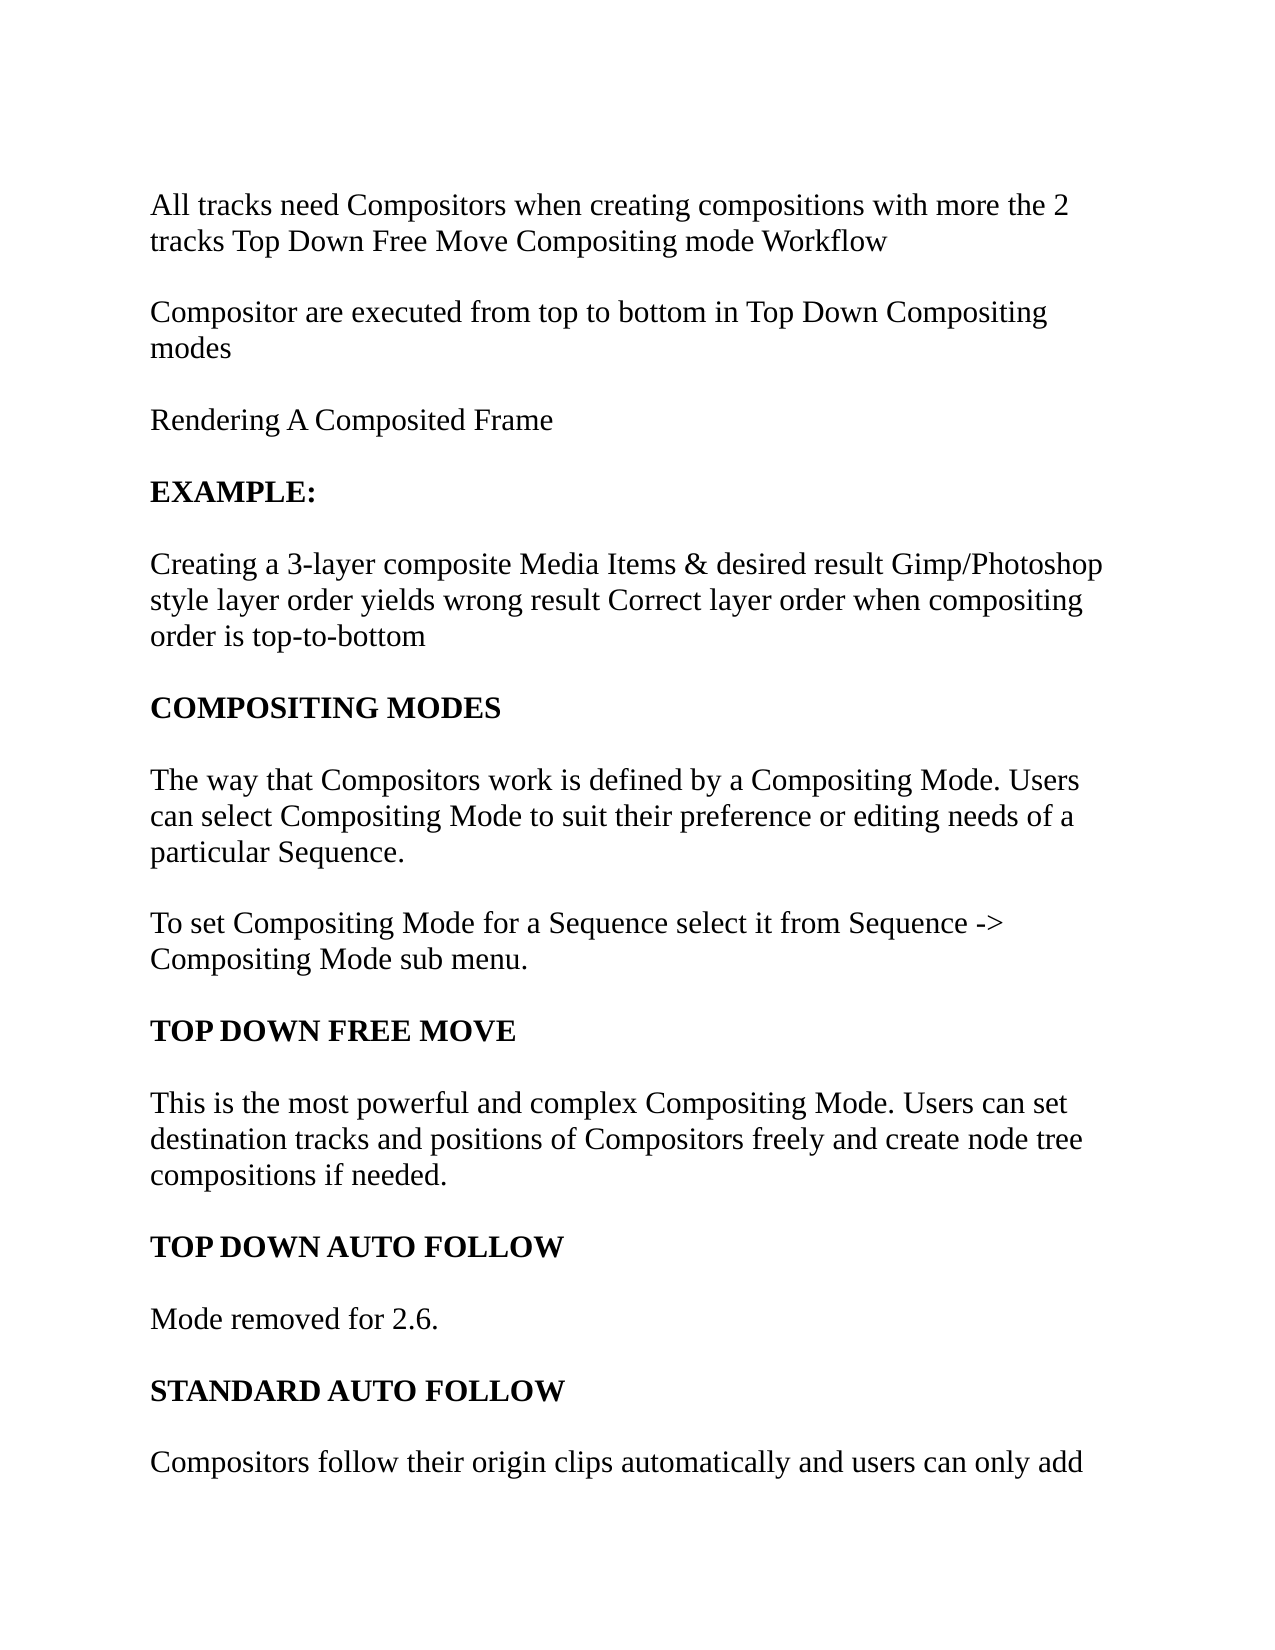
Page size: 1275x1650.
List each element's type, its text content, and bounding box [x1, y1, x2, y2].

text TOP DOWN FREE MOVE [150, 1012, 1125, 1048]
text Creating a 3-layer composite Media Items & desired result Gimp/Photoshop style layer order yields wrong result Correct layer order when compositing order is top-to-bottom [150, 545, 1125, 653]
text Compositor are executed from top to bottom in Top Down Compositing modes [150, 294, 1125, 366]
text To set Compositing Mode for a Sequence select it from Sequence -> Compositing Mode sub menu. [150, 905, 1125, 977]
text EXAMPLE: [150, 473, 1125, 509]
text COMPOSITING MODES [150, 689, 1125, 725]
text Rendering A Composited Frame [150, 402, 1125, 437]
text All tracks need Compositors when creating compositions with more the 2 tracks Top Down Free Move Compositing mode Workflow [150, 186, 1125, 258]
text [150, 1444, 1125, 1480]
text STANDARD AUTO FOLLOW [150, 1372, 1125, 1408]
text Mode removed for 2.6. [150, 1300, 1125, 1336]
text This is the most powerful and complex Compositing Mode. Users can set destination tracks and positions of Compositors freely and create node tree compositions if needed. [150, 1084, 1125, 1192]
text TOP DOWN AUTO FOLLOW [150, 1228, 1125, 1264]
text The way that Compositors work is defined by a Compositing Mode. Users can select Compositing Mode to suit their preference or editing needs of a particular Sequence. [150, 761, 1125, 869]
